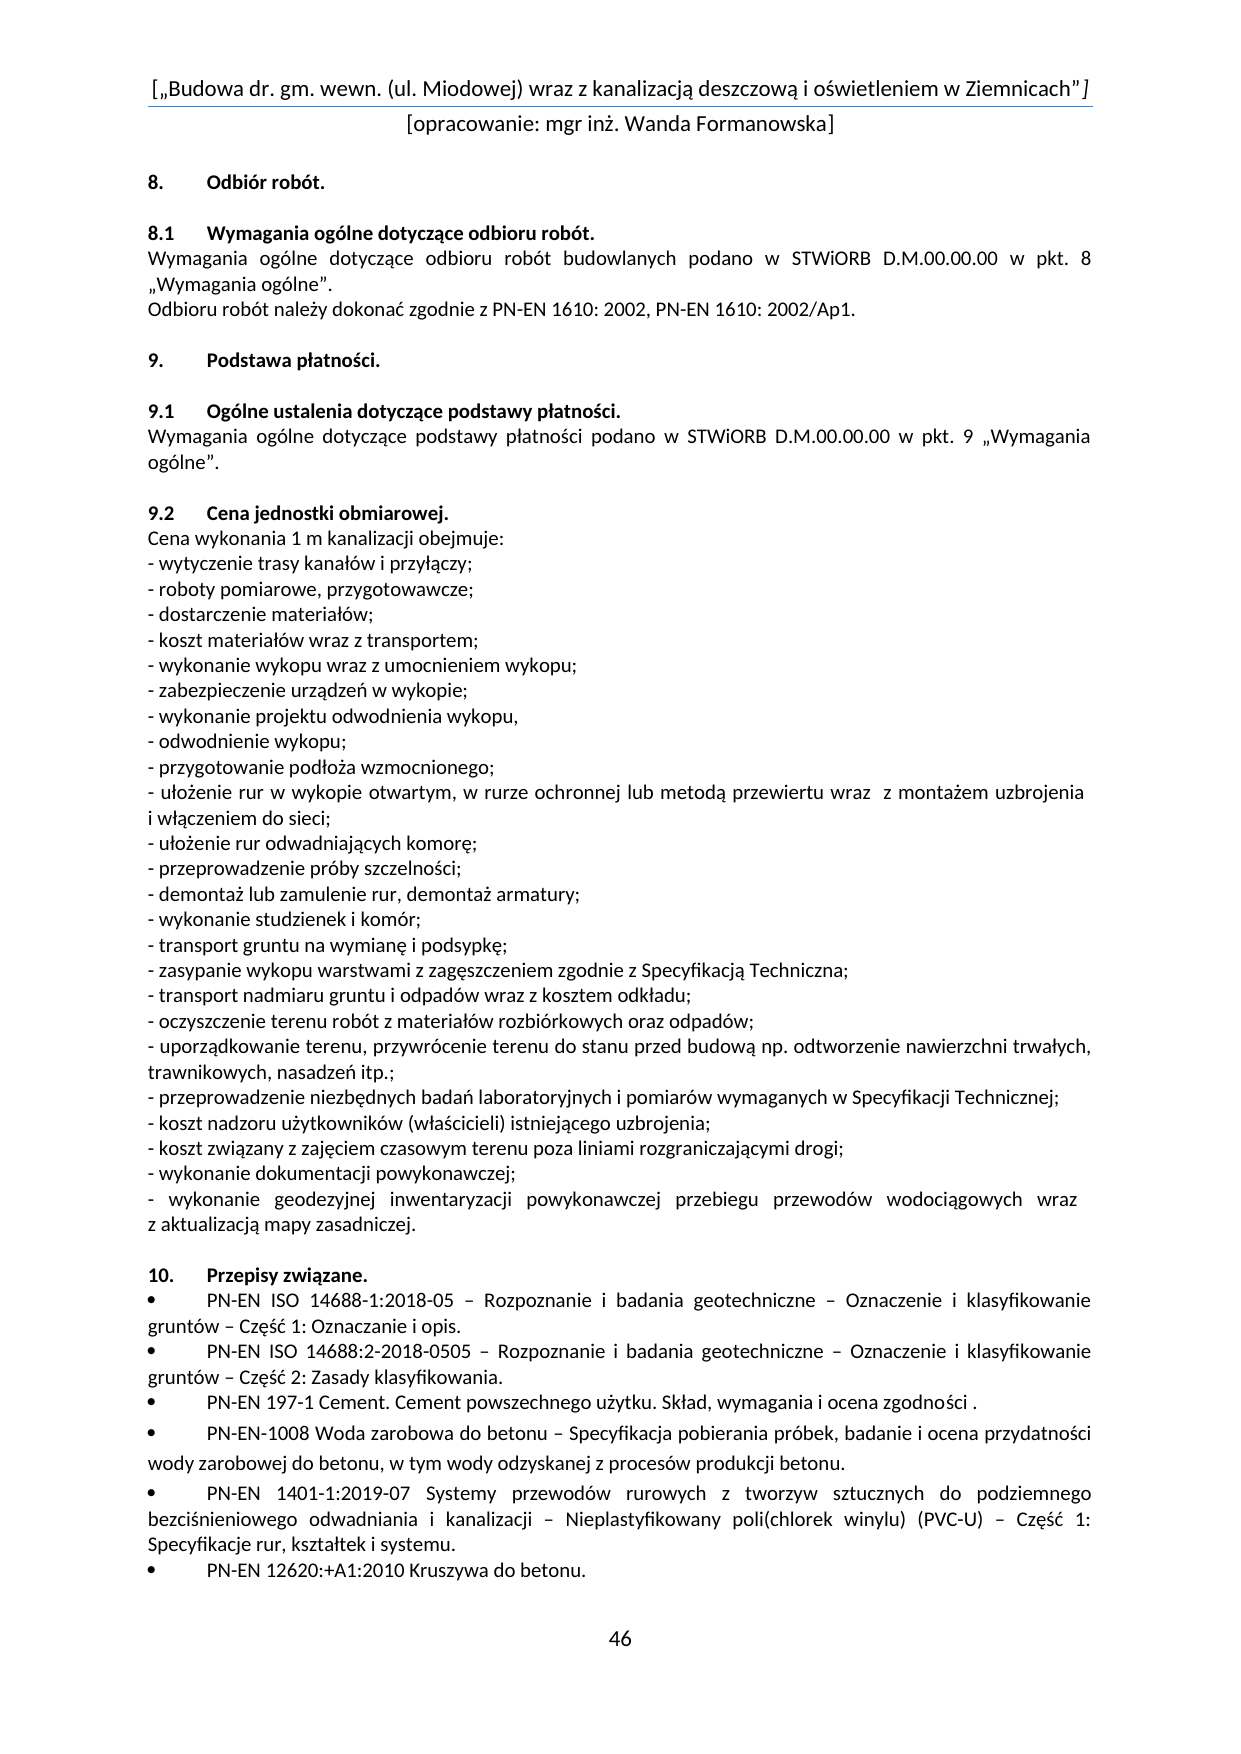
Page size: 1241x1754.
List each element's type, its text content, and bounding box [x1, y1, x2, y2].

list - koszt materiałów wraz z transportem; [148, 627, 1093, 652]
list - wytyczenie trasy kanałów i przyłączy; [148, 551, 1093, 576]
list Podstawa płatności. [148, 347, 1093, 373]
list - ułożenie rur w wykopie otwartym, w rurze ochronnej lub metodą przewiertu wraz z montażem uzbrojenia i włączeniem do sieci; [148, 779, 1093, 830]
list - wykonanie projektu odwodnienia wykopu, [148, 703, 1093, 728]
list Odbiór robót. [148, 169, 1093, 195]
list 9.2 Cena jednostki obmiarowej. [148, 500, 1093, 525]
list Cena wykonania 1 m kanalizacji obejmuje: [148, 525, 1093, 551]
list - dostarczenie materiałów; [148, 601, 1093, 627]
list - przeprowadzenie próby szczelności; [148, 856, 1093, 881]
list - transport nadmiaru gruntu i odpadów wraz z kosztem odkładu; [148, 983, 1093, 1008]
list - koszt związany z zajęciem czasowym terenu poza liniami rozgraniczającymi drogi; [148, 1135, 1093, 1161]
list PN-EN ISO 14688-1:2018-05 – Rozpoznanie i badania geotechniczne – Oznaczenie i klasyfikowanie gruntów – Część 1: Oznaczanie i opis. [148, 1288, 1093, 1338]
list Wymagania ogólne dotyczące podstawy płatności podano w STWiORB D.M.00.00.00 w pkt. 9 „Wymagania ogólne”. [148, 423, 1093, 474]
list - transport gruntu na wymianę i podsypkę; [148, 932, 1093, 957]
list - oczyszczenie terenu robót z materiałów rozbiórkowych oraz odpadów; [148, 1008, 1093, 1033]
list PN-EN ISO 14688:2-2018-0505 – Rozpoznanie i badania geotechniczne – Oznaczenie i klasyfikowanie gruntów – Część 2: Zasady klasyfikowania. [148, 1338, 1093, 1389]
text 8.1 Wymagania ogólne dotyczące odbioru robót. [148, 220, 1093, 246]
list PN-EN 197-1 Cement. Cement powszechnego użytku. Skład, wymagania i ocena zgodności . [148, 1389, 1093, 1415]
list PN-EN 12620:+A1:2010 Kruszywa do betonu. [148, 1557, 1093, 1582]
list - wykonanie geodezyjnej inwentaryzacji powykonawczej przebiegu przewodów wodociągowych wraz z aktualizacją mapy zasadniczej. [148, 1186, 1093, 1237]
list - wykonanie studzienek i komór; [148, 906, 1093, 932]
list PN-EN-1008 Woda zarobowa do betonu – Specyfikacja pobierania próbek, badanie i ocena przydatności wody zarobowej do betonu, w tym wody odzyskanej z procesów produkcji betonu. [148, 1420, 1093, 1476]
list - przygotowanie podłoża wzmocnionego; [148, 754, 1093, 779]
list - uporządkowanie terenu, przywrócenie terenu do stanu przed budową np. odtworzenie nawierzchni trwałych, trawnikowych, nasadzeń itp.; [148, 1033, 1093, 1084]
list - zabezpieczenie urządzeń w wykopie; [148, 678, 1093, 703]
list - wykonanie dokumentacji powykonawczej; [148, 1161, 1093, 1186]
list - odwodnienie wykopu; [148, 728, 1093, 754]
list PN-EN 1401-1:2019-07 Systemy przewodów rurowych z tworzyw sztucznych do podziemnego bezciśnieniowego odwadniania i kanalizacji – Nieplastyfikowany poli(chlorek winylu) (PVC-U) – Część 1: Specyfikacje rur, kształtek i systemu. [148, 1481, 1093, 1557]
list - wykonanie wykopu wraz z umocnieniem wykopu; [148, 652, 1093, 678]
list Odbioru robót należy dokonać zgodnie z PN-EN 1610: 2002, PN-EN 1610: 2002/Ap1. [148, 296, 1093, 322]
list 9.1 Ogólne ustalenia dotyczące podstawy płatności. [148, 398, 1093, 423]
list - przeprowadzenie niezbędnych badań laboratoryjnych i pomiarów wymaganych w Specyfikacji Technicznej; [148, 1084, 1093, 1110]
list - zasypanie wykopu warstwami z zagęszczeniem zgodnie z Specyfikacją Techniczna; [148, 957, 1093, 983]
list - ułożenie rur odwadniających komorę; [148, 830, 1093, 856]
list Wymagania ogólne dotyczące odbioru robót budowlanych podano w STWiORB D.M.00.00.00 w pkt. 8 „Wymagania ogólne”. [148, 246, 1093, 296]
list Przepisy związane. [148, 1262, 1093, 1288]
list - demontaż lub zamulenie rur, demontaż armatury; [148, 881, 1093, 906]
list - koszt nadzoru użytkowników (właścicieli) istniejącego uzbrojenia; [148, 1110, 1093, 1135]
list - roboty pomiarowe, przygotowawcze; [148, 576, 1093, 601]
